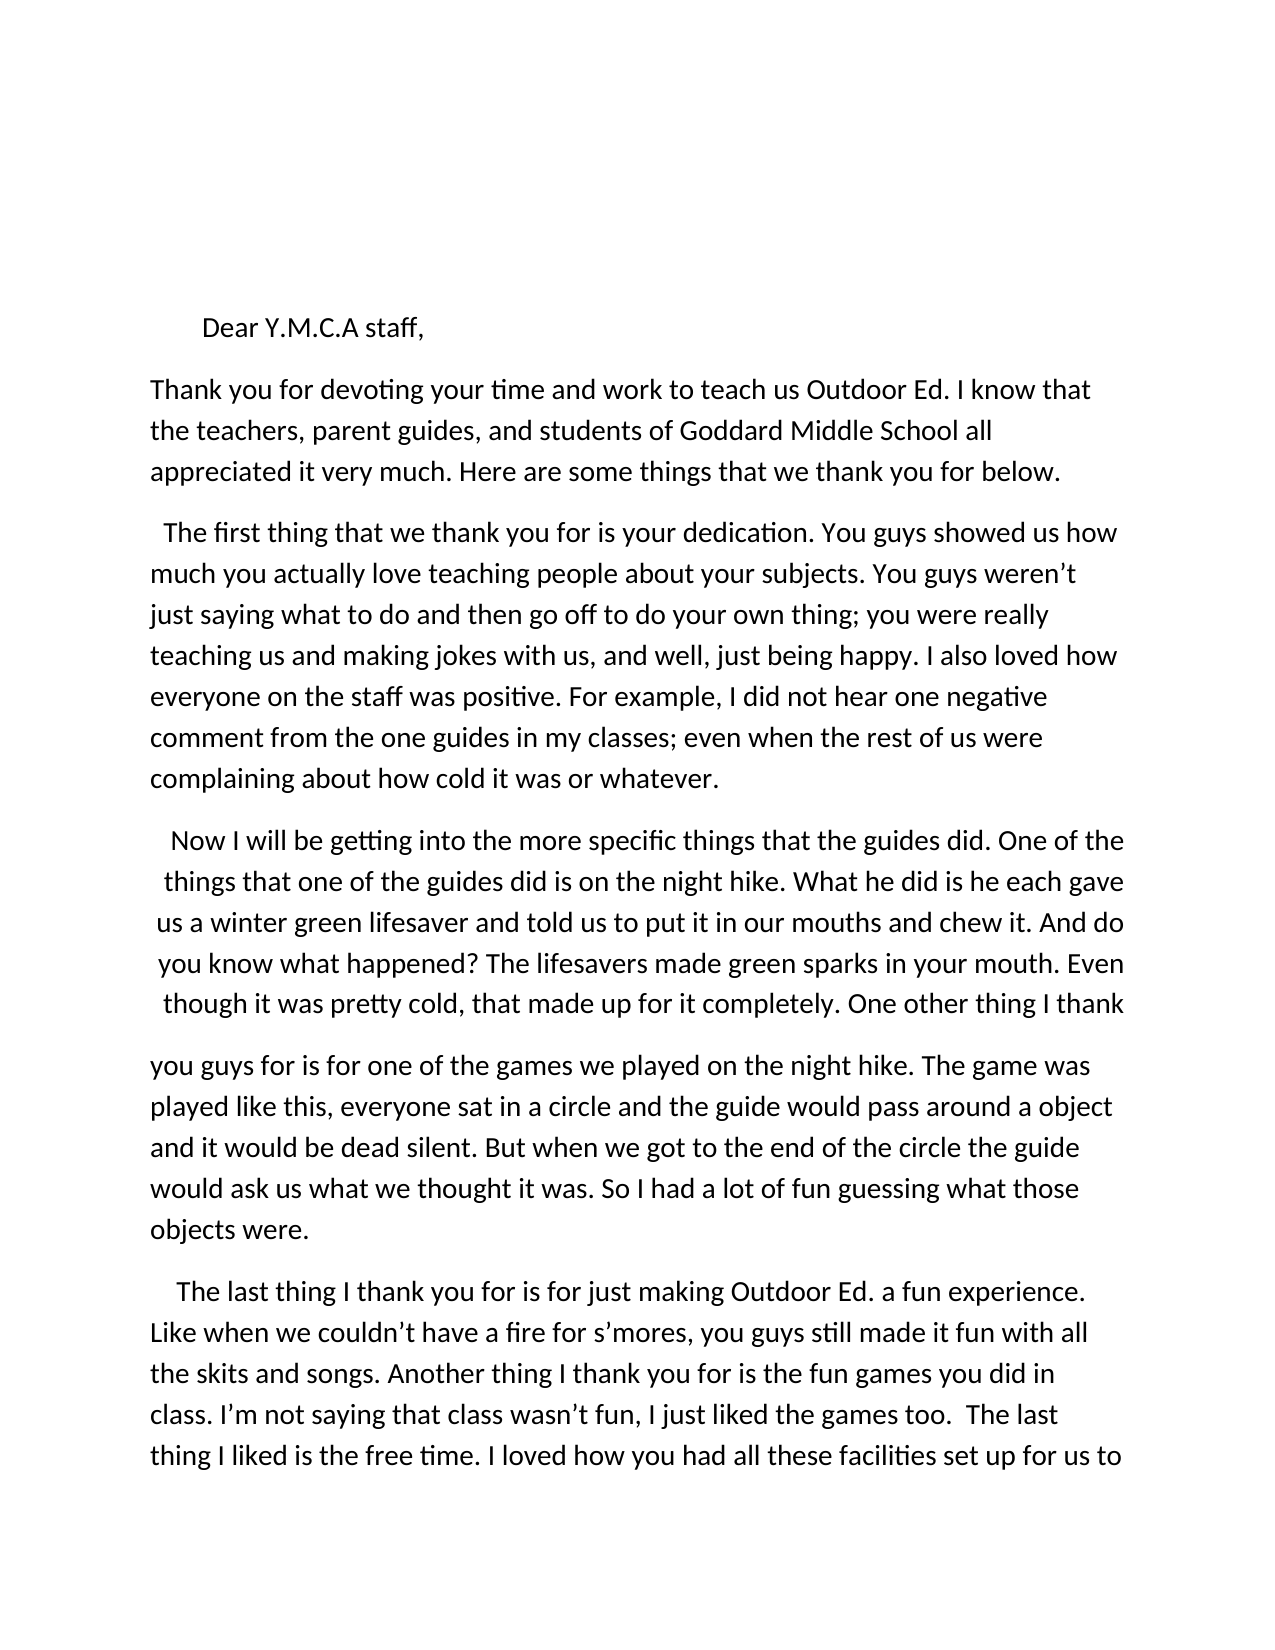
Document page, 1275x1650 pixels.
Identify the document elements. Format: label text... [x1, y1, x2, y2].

text Now I will be getting into the more specific things that the guides did. One of the things that one of the guides did is on the night hike. What he did is he each gave us a winter green lifesaver and told us to put it in our mouths and chew it. And do you know what happened? The lifesavers made green sparks in your mouth. Even though it was pretty cold, that made up for it completely. One other thing I thank [150, 822, 1125, 1021]
text Dear Y.M.C.A staff, [150, 309, 1125, 345]
text The first thing that we thank you for is your dedication. You guys showed us how much you actually love teaching people about your subjects. You guys weren’t just saying what to do and then go off to do your own thing; you were really teaching us and making jokes with us, and well, just being happy. I also loved how everyone on the staff was positive. For example, I did not hear one negative comment from the one guides in my classes; even when the rest of us were complaining about how cold it was or whatever. [150, 514, 1125, 796]
text Thank you for devoting your time and work to teach us Outdoor Ed. I know that the teachers, parent guides, and students of Goddard Middle School all appreciated it very much. Here are some things that we thank you for below. [150, 371, 1125, 488]
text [150, 1273, 1125, 1472]
text you guys for is for one of the games we played on the night hike. The game was played like this, everyone sat in a circle and the guide would pass around a object and it would be dead silent. But when we got to the end of the circle the guide would ask us what we thought it was. So I had a lot of fun guessing what those objects were. [150, 1047, 1125, 1247]
